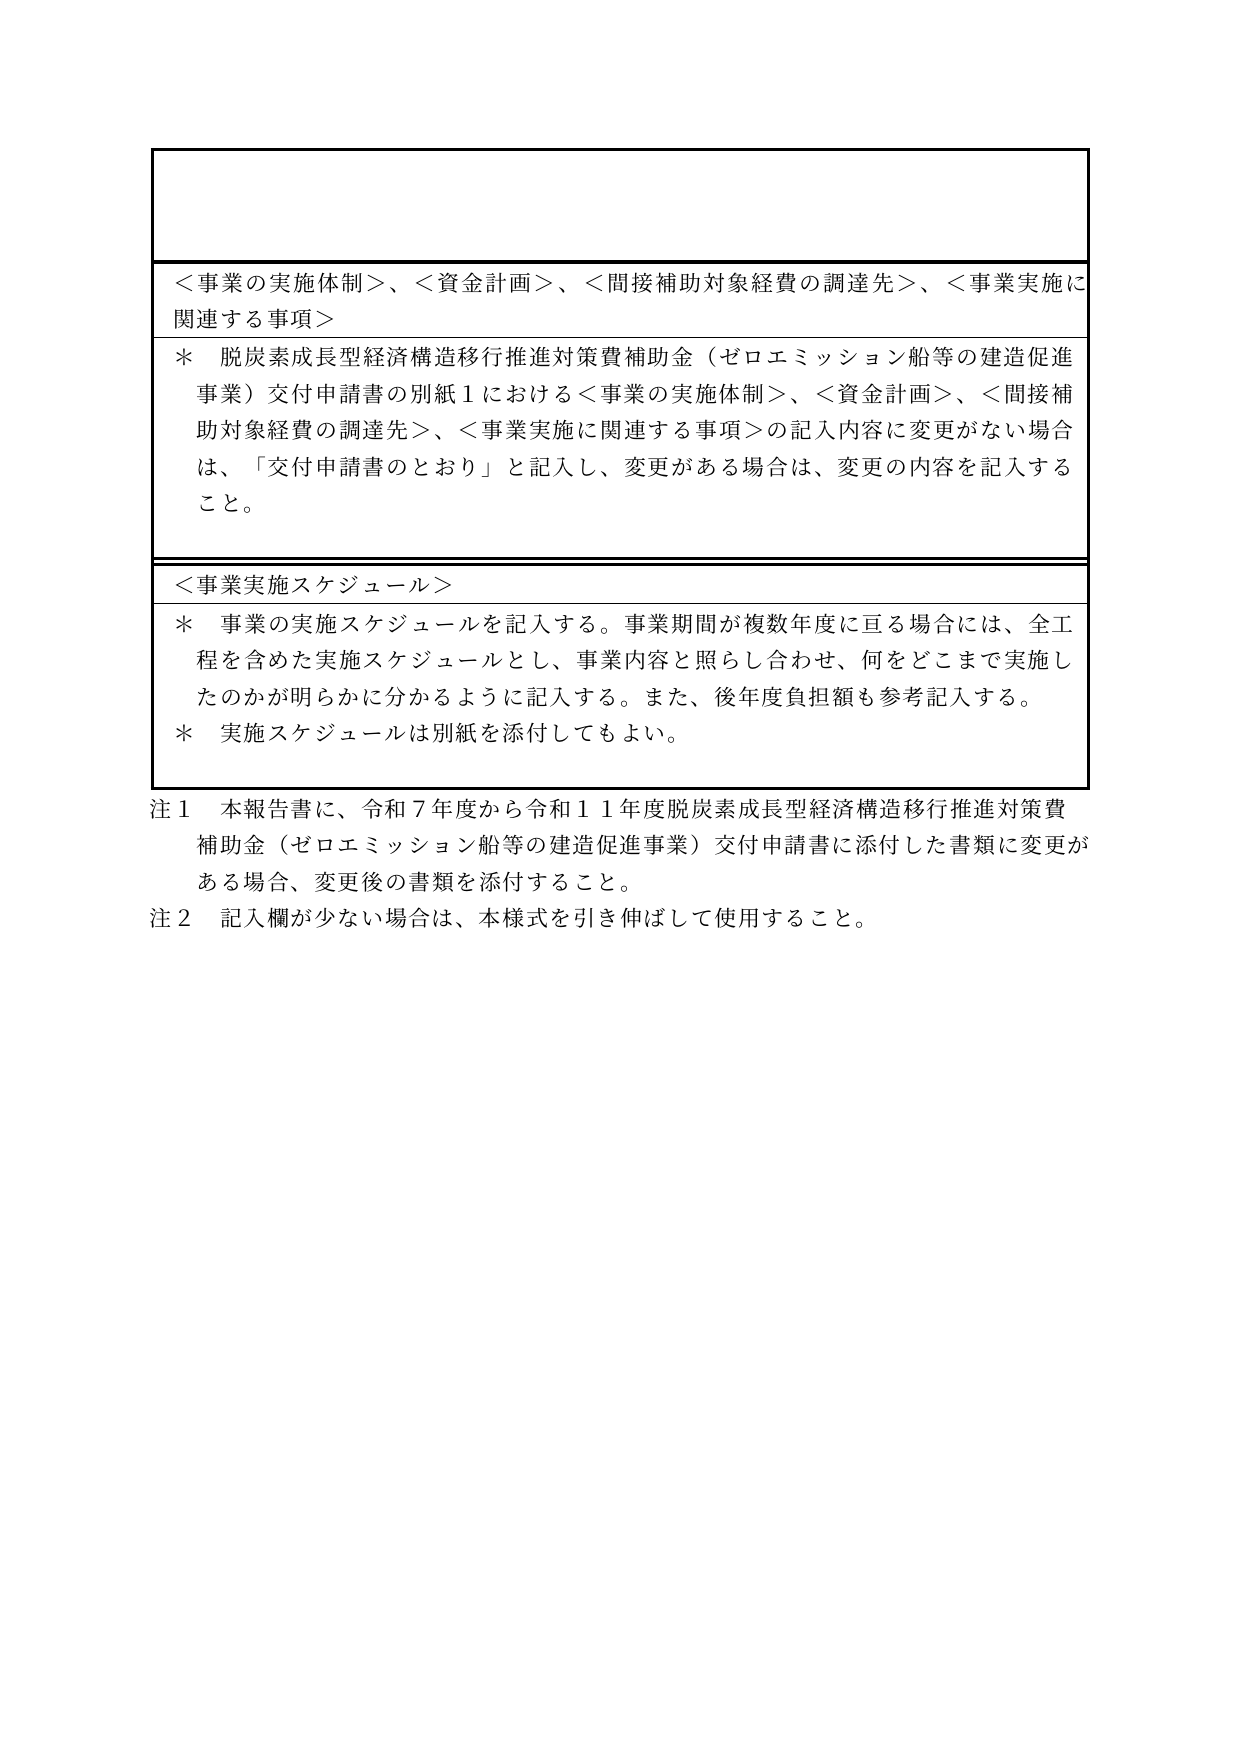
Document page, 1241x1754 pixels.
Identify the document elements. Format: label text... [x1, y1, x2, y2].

table_cell ＊ 脱炭素成長型経済構造移行推進対策費補助金（ゼロエミッション船等の建造促進事業）交付申請書の別紙１における＜事業の実施体制＞、＜資金計画＞、＜間接補助対象経費の調達先＞、＜事業実施に関連する事項＞の記入内容に変更がない場合は、「交付申請書のとおり」と記入し、変更がある場合は、変更の内容を記入すること。 [154, 338, 1087, 557]
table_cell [154, 151, 1087, 260]
table_cell ＊ 事業の実施スケジュールを記入する。事業期間が複数年度に亘る場合には、全工程を含めた実施スケジュールとし、事業内容と照らし合わせ、何をどこまで実施したのかが明らかに分かるように記入する。また、後年度負担額も参考記入する。 ＊ 実施スケジュールは別紙を添付してもよい。 [154, 604, 1087, 787]
table_cell ＜事業の実施体制＞、＜資金計画＞、＜間接補助対象経費の調達先＞、＜事業実施に関連する事項＞ [154, 264, 1087, 336]
text 注２ 記入欄が少ない場合は、本様式を引き伸ばして使用すること。 [149, 899, 1091, 936]
table_cell ＜事業実施スケジュール＞ [154, 566, 1087, 603]
text 注１ 本報告書に、令和７年度から令和１１年度脱炭素成長型経済構造移行推進対策費補助金（ゼロエミッション船等の建造促進事業）交付申請書に添付した書類に変更がある場合、変更後の書類を添付すること。 [149, 790, 1091, 899]
